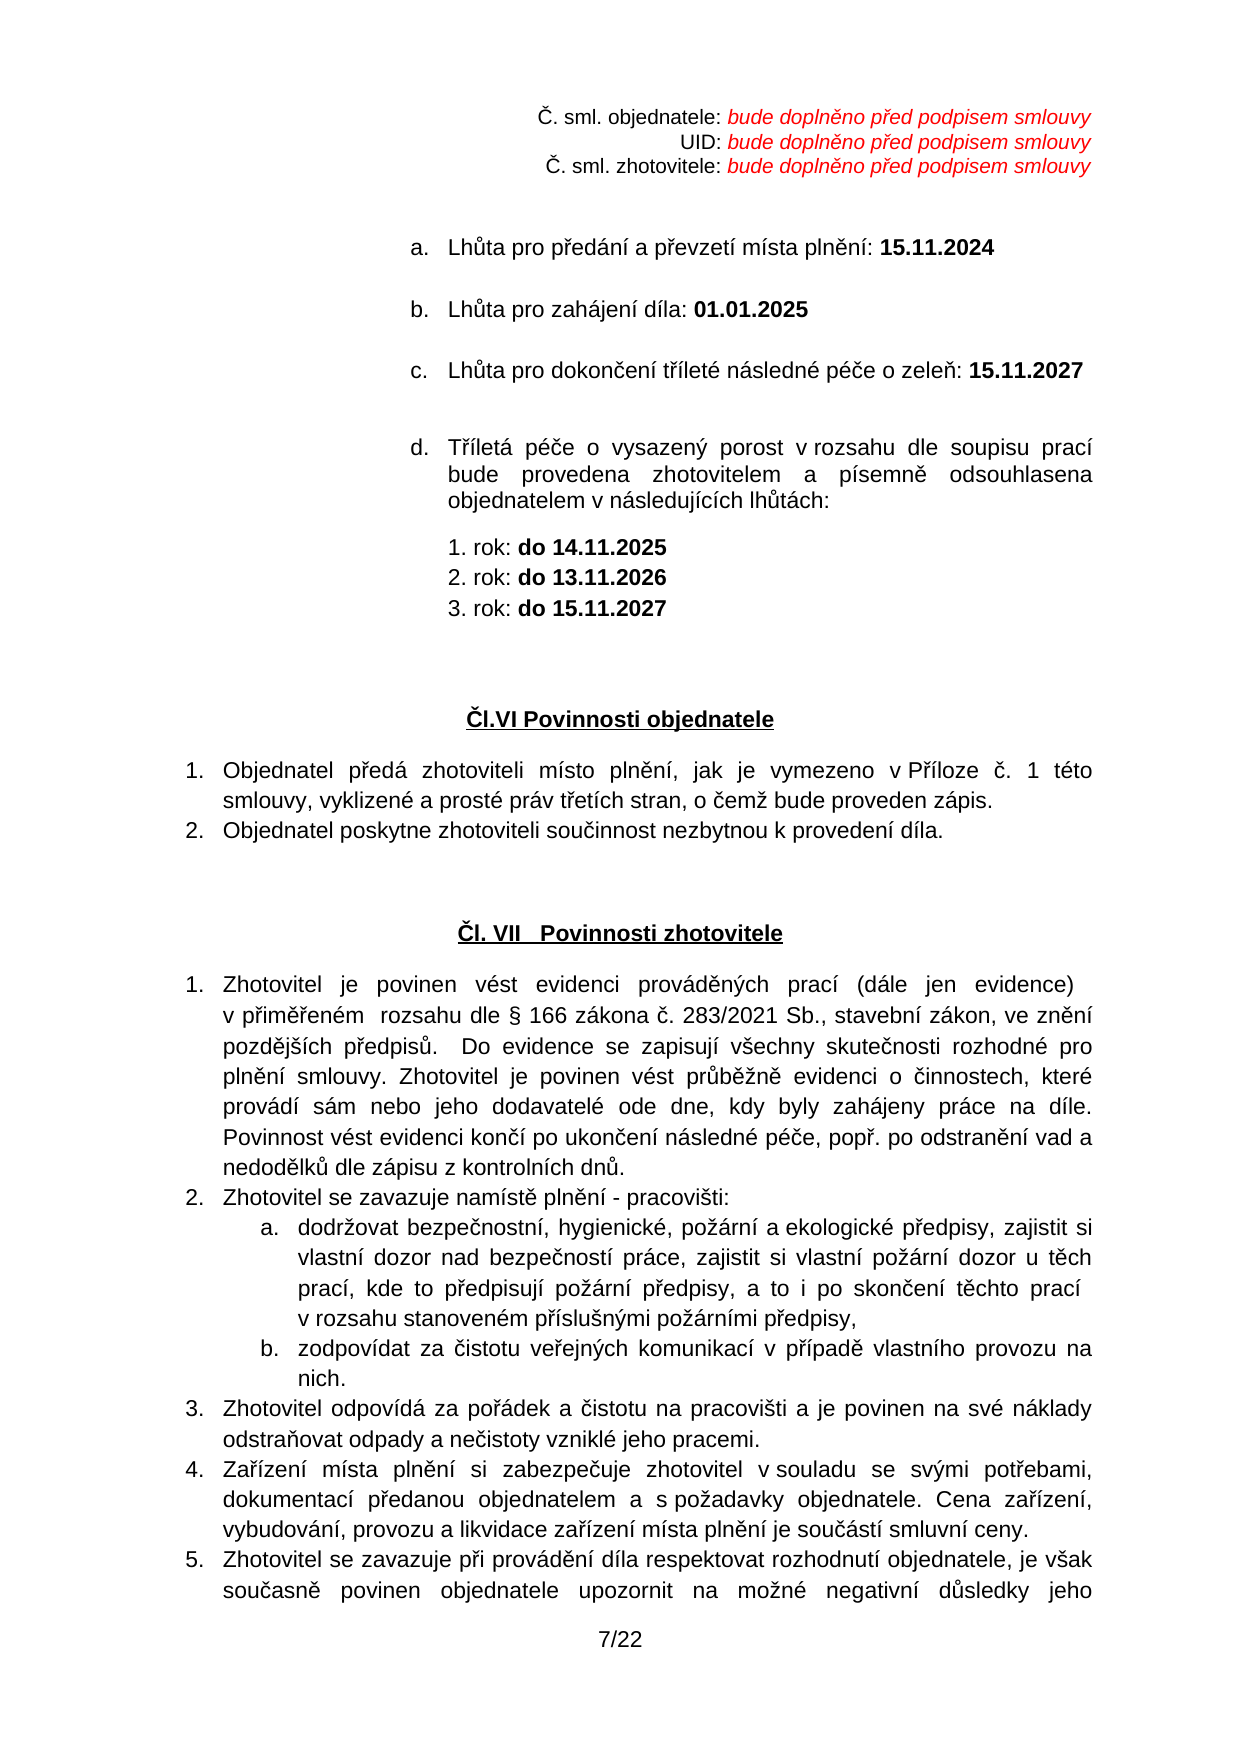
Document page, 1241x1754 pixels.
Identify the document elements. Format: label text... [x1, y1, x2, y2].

text Čl. VII Povinnosti zhotovitele [148, 919, 1093, 946]
list dodržovat bezpečnostní, hygienické, požární a ekologické předpisy, zajistit si vlastní dozor nad bezpečností práce, zajistit si vlastní požární dozor u těch prací, kde to předpisují požární předpisy, a to i po skončení těchto prací v rozsahu stanoveném příslušnými požárními předpisy, [260, 1214, 1093, 1331]
list Lhůta pro zahájení díla: 01.01.2025 [410, 296, 1093, 323]
list Objednatel předá zhotoviteli místo plnění, jak je vymezeno v Příloze č. 1 této smlouvy, vyklizené a prosté práv třetích stran, o čemž bude proveden zápis. [185, 757, 1093, 813]
list 1. rok: do 14.11.2025 [448, 534, 1093, 560]
list 3. rok: do 15.11.2027 [448, 594, 1093, 621]
list Zhotovitel je povinen vést evidenci prováděných prací (dále jen evidence) v přiměřeném rozsahu dle § 166 zákona č. 283/2021 Sb., stavební zákon, ve znění pozdějších předpisů. Do evidence se zapisují všechny skutečnosti rozhodné pro plnění smlouvy. Zhotovitel je povinen vést průběžně evidenci o činnostech, které provádí sám nebo jeho dodavatelé ode dne, kdy byly zahájeny práce na díle. Povinnost vést evidenci končí po ukončení následné péče, popř. po odstranění vad a nedodělků dle zápisu z kontrolních dnů. [185, 971, 1093, 1180]
text Čl.VI Povinnosti objednatele [148, 706, 1093, 732]
list 2. rok: do 13.11.2026 [448, 564, 1093, 591]
list Zařízení místa plnění si zabezpečuje zhotovitel v souladu se svými potřebami, dokumentací předanou objednatelem a s požadavky objednatele. Cena zařízení, vybudování, provozu a likvidace zařízení místa plnění je součástí smluvní ceny. [185, 1456, 1093, 1543]
list Objednatel poskytne zhotoviteli součinnost nezbytnou k provedení díla. [185, 817, 1093, 844]
list Lhůta pro předání a převzetí místa plnění: 15.11.2024 [410, 234, 1093, 261]
list Zhotovitel odpovídá za pořádek a čistotu na pracovišti a je povinen na své náklady odstraňovat odpady a nečistoty vzniklé jeho pracemi. [185, 1395, 1093, 1452]
list Lhůta pro dokončení tříleté následné péče o zeleň: 15.11.2027 [410, 357, 1093, 383]
list Tříletá péče o vysazený porost v rozsahu dle soupisu prací bude provedena zhotovitelem a písemně odsouhlasena objednatelem v následujících lhůtách: [410, 434, 1093, 513]
list Zhotovitel se zavazuje namístě plnění - pracovišti: [185, 1184, 1093, 1210]
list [185, 1546, 1093, 1603]
list zodpovídat za čistotu veřejných komunikací v případě vlastního provozu na nich. [260, 1335, 1093, 1392]
